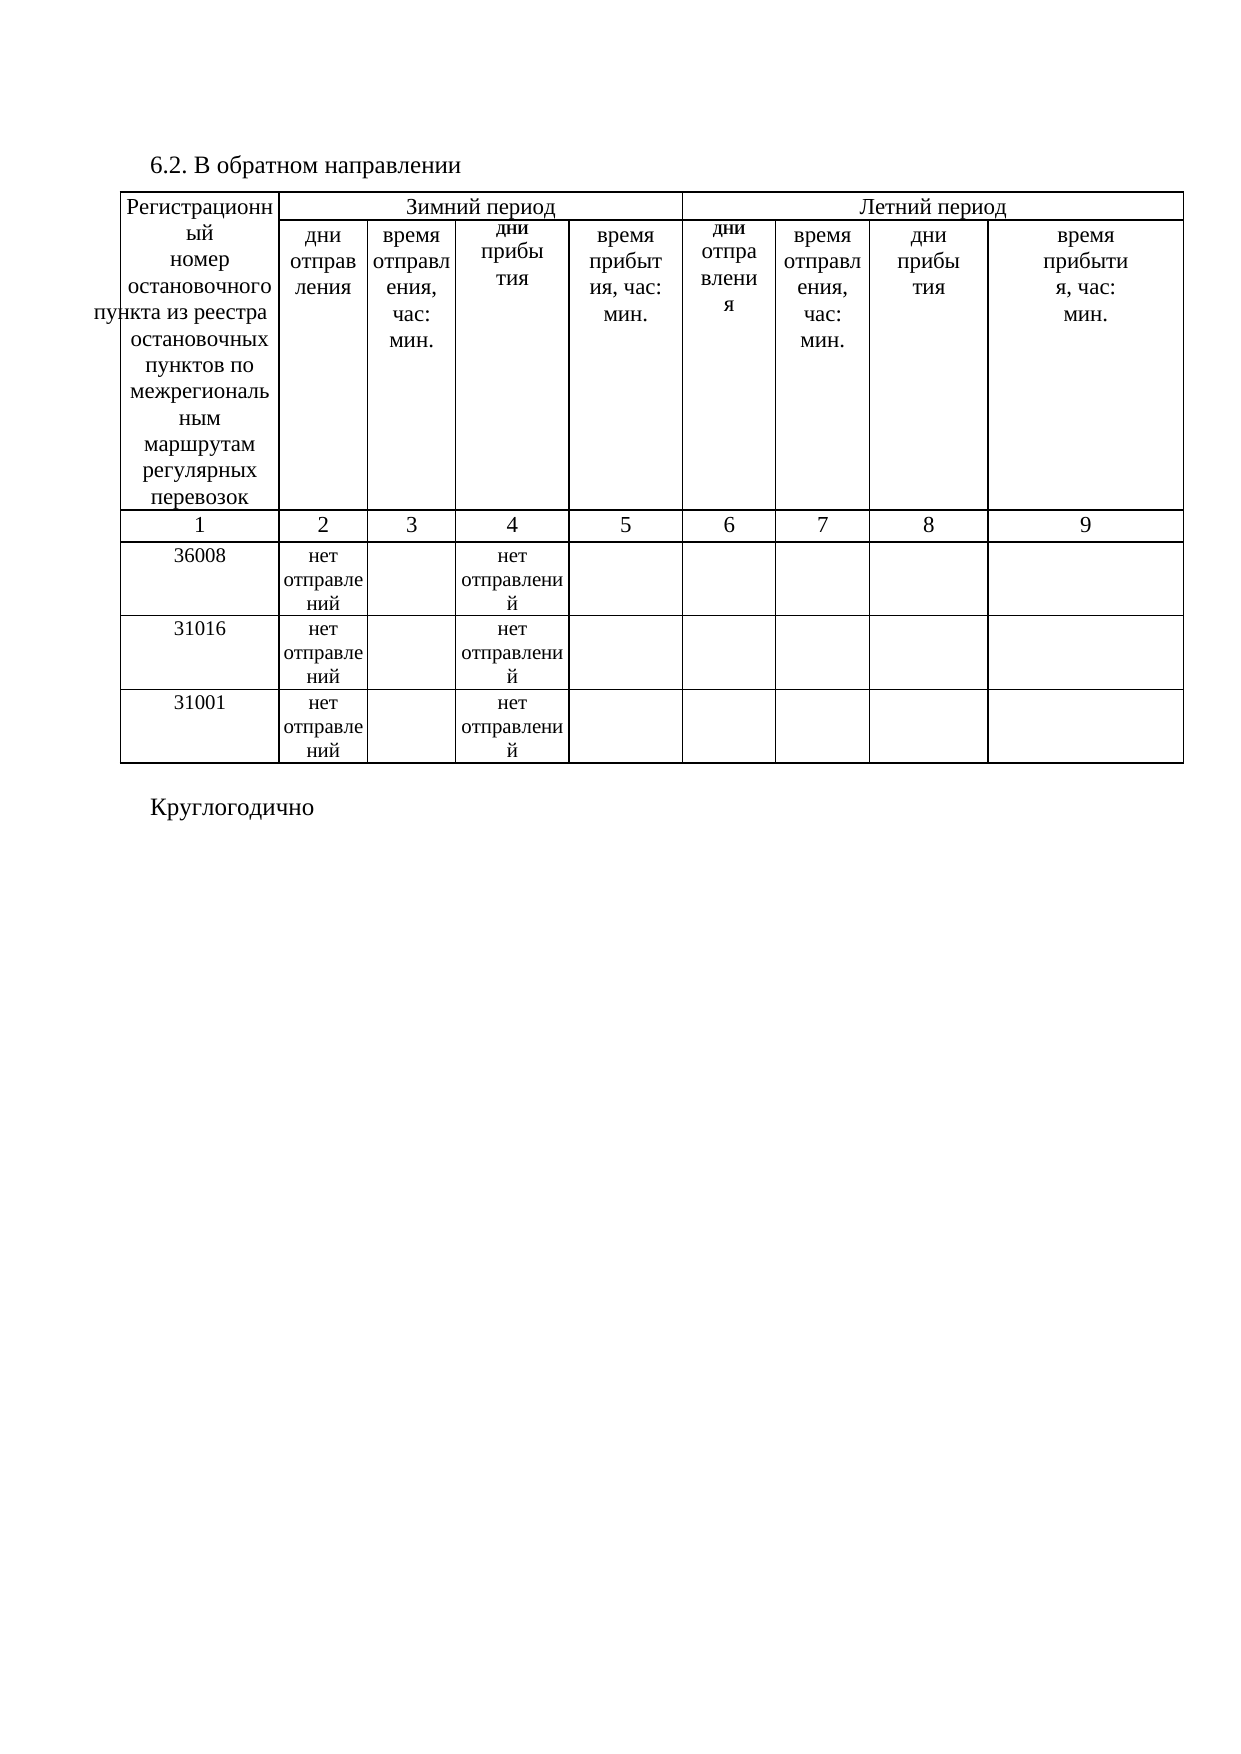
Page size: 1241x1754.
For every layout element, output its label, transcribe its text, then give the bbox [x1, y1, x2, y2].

table_cell 2 [280, 511, 367, 541]
table_cell время отправл ения, час: мин. [368, 221, 455, 509]
text Круглогодично [150, 792, 1090, 821]
table_cell время отправл ения, час: мин. [776, 221, 869, 509]
table_cell 1 [121, 511, 278, 541]
table_cell [776, 543, 869, 615]
table_cell ДНИ прибы тия [456, 221, 568, 509]
table_cell нет отправлений [280, 690, 367, 762]
table_cell время прибыт ия, час: мин. [570, 221, 682, 509]
text 6.2. В обратном направлении [150, 150, 1090, 179]
table_cell нет отправлений [456, 690, 568, 762]
table_cell 5 [570, 511, 682, 541]
table_cell [989, 616, 1183, 688]
table_cell [989, 543, 1183, 615]
table_cell [570, 543, 682, 615]
table_cell [570, 690, 682, 762]
table_cell [570, 616, 682, 688]
table_cell [683, 690, 775, 762]
table_cell [870, 543, 987, 615]
table_cell дни отправ ления [280, 221, 367, 509]
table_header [121, 193, 278, 509]
table_cell [989, 690, 1183, 762]
table_cell [368, 616, 455, 688]
table_cell дни прибы тия [870, 221, 987, 509]
table_cell нет отправлений [280, 616, 367, 688]
table_header Летний период [683, 193, 1183, 219]
table_cell [870, 616, 987, 688]
table_cell [776, 690, 869, 762]
table_cell 31001 [121, 690, 278, 762]
table_cell время прибыти я, час: мин. [989, 221, 1183, 509]
table_cell [683, 616, 775, 688]
table_cell 9 [989, 511, 1183, 541]
table_cell нет отправлений [456, 616, 568, 688]
table_header Зимний период [280, 193, 682, 219]
table_cell 3 [368, 511, 455, 541]
table_cell нет отправлений [456, 543, 568, 615]
table_cell 31016 [121, 616, 278, 688]
table_cell [776, 616, 869, 688]
table_cell 6 [683, 511, 775, 541]
table_cell 7 [776, 511, 869, 541]
table_cell [683, 543, 775, 615]
table_cell [368, 690, 455, 762]
table_cell 36008 [121, 543, 278, 615]
table_cell [870, 690, 987, 762]
table_cell ДНИ отпра влени я [683, 221, 775, 509]
table_cell [368, 543, 455, 615]
table_cell 4 [456, 511, 568, 541]
table_cell 8 [870, 511, 987, 541]
table_cell нет отправлений [280, 543, 367, 615]
